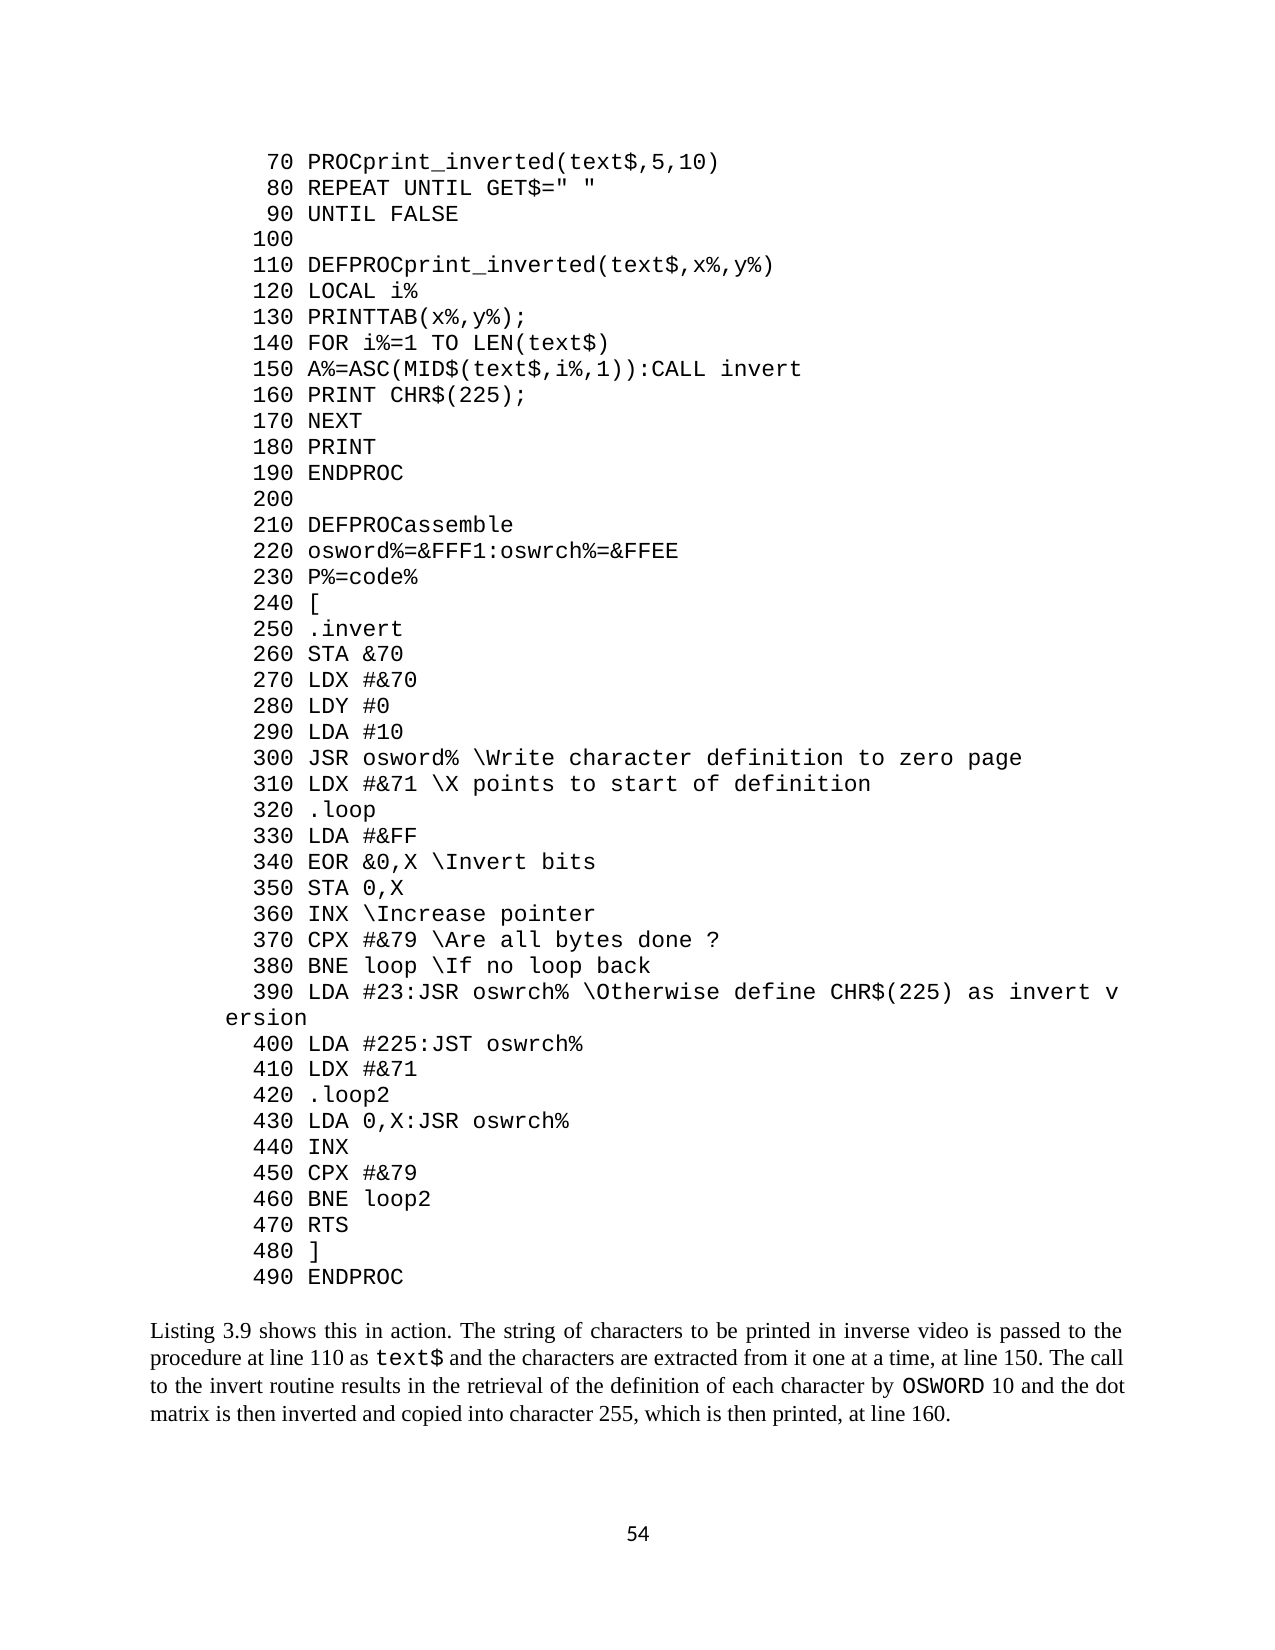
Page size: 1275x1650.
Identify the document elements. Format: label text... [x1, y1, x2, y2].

text 250 .invert [225, 617, 1125, 643]
text 450 CPX #&79 [225, 1162, 1125, 1187]
text 200 [225, 487, 1125, 513]
text 90 UNTIL FALSE [225, 202, 1125, 228]
text 400 LDA #225:JST oswrch% [225, 1032, 1125, 1058]
text 70 PROCprint_inverted(text$,5,10) [225, 150, 1125, 176]
text 240 [ [225, 591, 1125, 617]
text 210 DEFPROCassemble [225, 513, 1125, 539]
text Listing 3.9 shows this in action. The string of characters to be printed in inverse video is passed to the procedure at line 110 as text$ and the characters are extracted from it one at a time, at line 150. The call to the invert routine results in the retrieval of the definition of each character by OSWORD 10 and the dot matrix is then inverted and copied into character 255, which is then printed, at line 160. [150, 1318, 1125, 1427]
text 230 P%=code% [225, 565, 1125, 591]
text ersion [225, 1006, 1125, 1032]
text 120 LOCAL i% [225, 280, 1125, 306]
text 110 DEFPROCprint_inverted(text$,x%,y%) [225, 254, 1125, 280]
text 140 FOR i%=1 TO LEN(text$) [225, 332, 1125, 357]
text 320 .loop [225, 798, 1125, 824]
text 380 BNE loop \If no loop back [225, 954, 1125, 980]
text 420 .loop2 [225, 1084, 1125, 1110]
text 440 INX [225, 1136, 1125, 1162]
text 220 osword%=&FFF1:oswrch%=&FFEE [225, 539, 1125, 565]
text 180 PRINT [225, 435, 1125, 461]
text 150 A%=ASC(MID$(text$,i%,1)):CALL invert [225, 357, 1125, 383]
text 280 LDY #0 [225, 695, 1125, 721]
text 410 LDX #&71 [225, 1058, 1125, 1084]
text 490 ENDPROC [225, 1265, 1125, 1291]
text 390 LDA #23:JSR oswrch% \Otherwise define CHR$(225) as invert v [225, 980, 1125, 1006]
text 480 ] [225, 1239, 1125, 1265]
text 270 LDX #&70 [225, 669, 1125, 695]
text 430 LDA 0,X:JSR oswrch% [225, 1110, 1125, 1136]
text 170 NEXT [225, 409, 1125, 435]
text 350 STA 0,X [225, 876, 1125, 902]
text 100 [225, 228, 1125, 254]
text 130 PRINTTAB(x%,y%); [225, 306, 1125, 332]
text 310 LDX #&71 \X points to start of definition [225, 772, 1125, 798]
text 340 EOR &0,X \Invert bits [225, 850, 1125, 876]
text 370 CPX #&79 \Are all bytes done ? [225, 928, 1125, 954]
text 290 LDA #10 [225, 721, 1125, 747]
text 260 STA &70 [225, 643, 1125, 669]
text 160 PRINT CHR$(225); [225, 383, 1125, 409]
text 80 REPEAT UNTIL GET$=" " [225, 176, 1125, 202]
text 300 JSR osword% \Write character definition to zero page [225, 747, 1125, 772]
text 470 RTS [225, 1213, 1125, 1239]
text 330 LDA #&FF [225, 824, 1125, 850]
text 360 INX \Increase pointer [225, 902, 1125, 928]
text 190 ENDPROC [225, 461, 1125, 487]
text 460 BNE loop2 [225, 1187, 1125, 1213]
